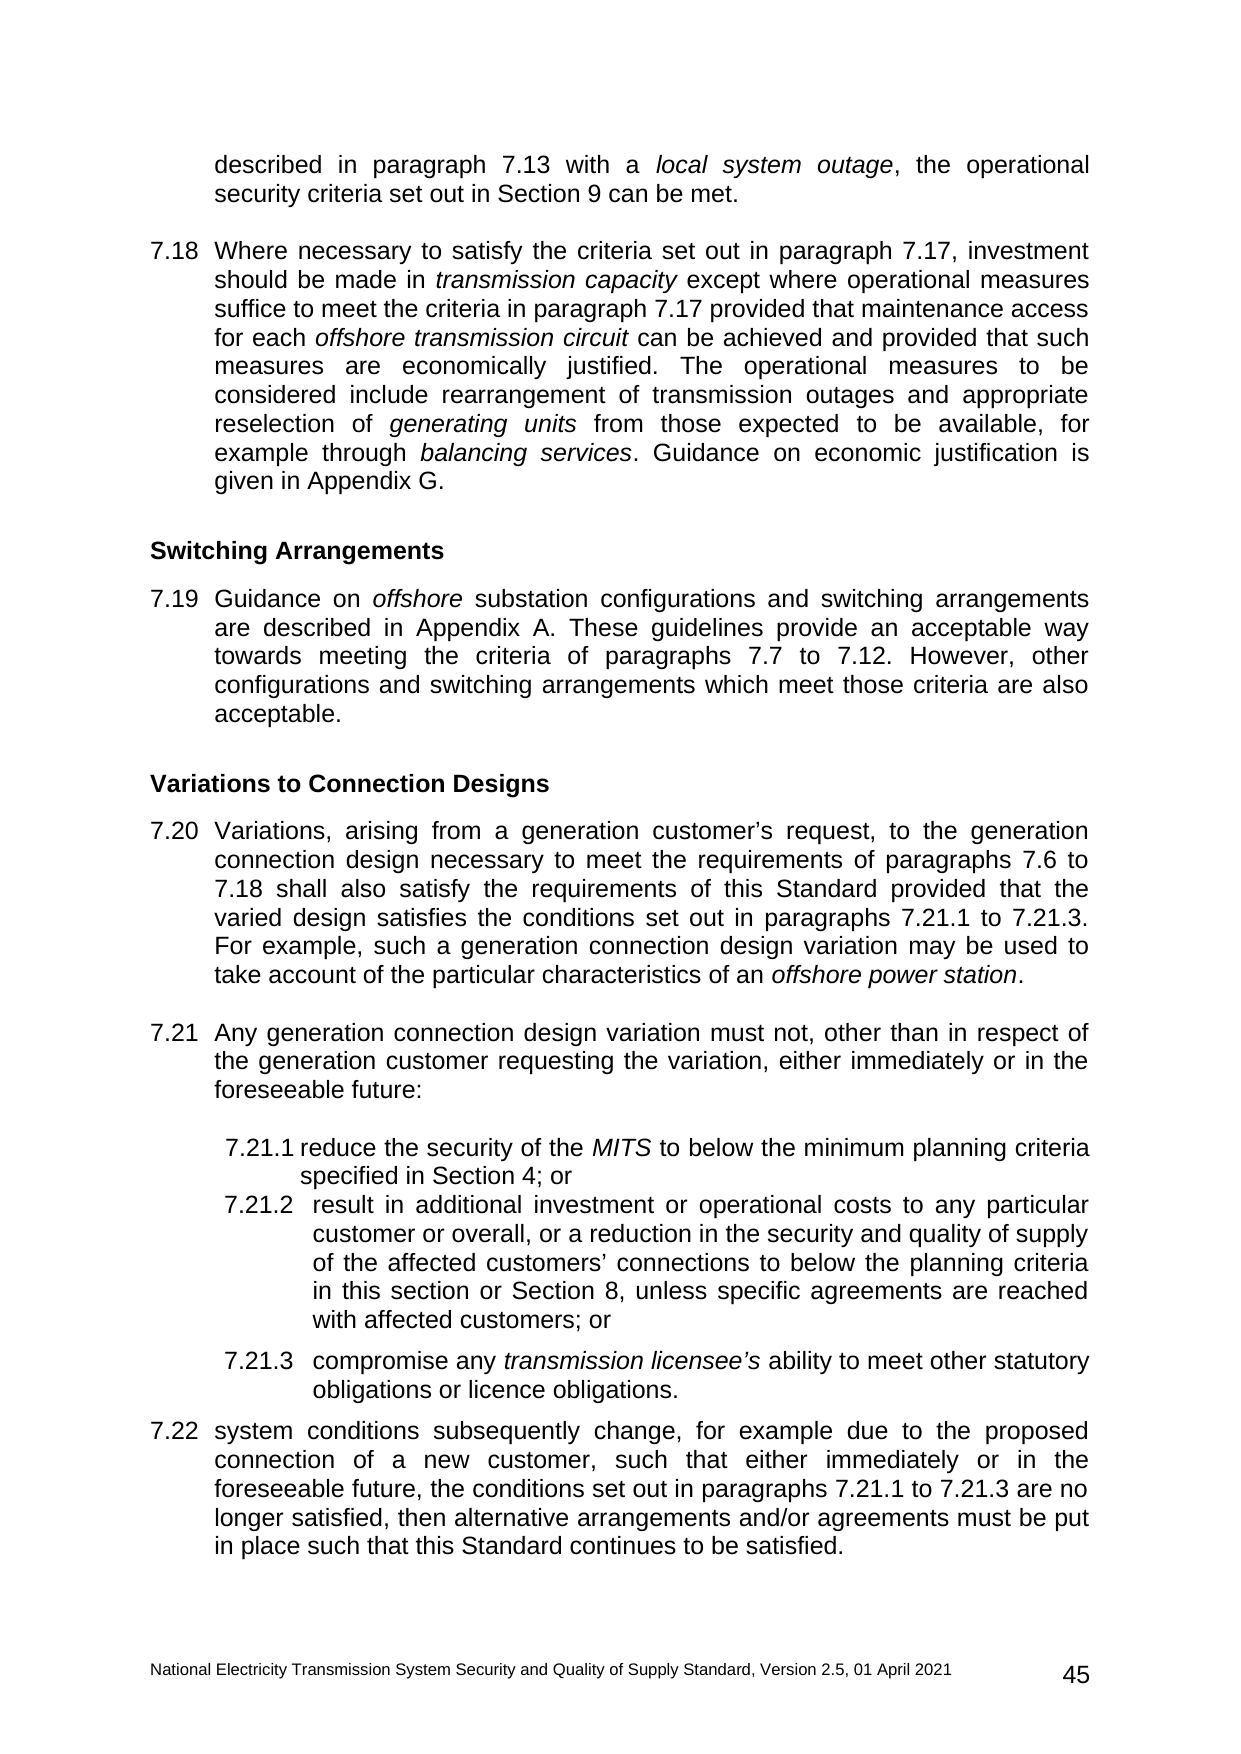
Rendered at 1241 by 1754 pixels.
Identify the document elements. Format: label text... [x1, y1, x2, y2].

list Guidance on offshore substation configurations and switching arrangements are described in Appendix A. These guidelines provide an acceptable way towards meeting the criteria of paragraphs 7.7 to 7.12. However, other configurations and switching arrangements which meet those criteria are also acceptable. [150, 584, 1090, 727]
list reduce the security of the MITS to below the minimum planning criteria specified in Section 4; or [225, 1132, 1090, 1190]
list system conditions subsequently change, for example due to the proposed connection of a new customer, such that either immediately or in the foreseeable future, the conditions set out in paragraphs 7.21.1 to 7.21.3 are no longer satisfied, then alternative arrangements and/or agreements must be put in place such that this Standard continues to be satisfied. [150, 1416, 1090, 1560]
subtitle 7.21.2 result in additional investment or operational costs to any particular customer or overall, or a reduction in the security and quality of supply of the affected customers’ connections to below the planning criteria in this section or Section 8, unless specific agreements are reached with affected customers; or [224, 1190, 1090, 1334]
list Where necessary to satisfy the criteria set out in paragraph 7.17, investment should be made in transmission capacity except where operational measures suffice to meet the criteria in paragraph 7.17 provided that maintenance access for each offshore transmission circuit can be achieved and provided that such measures are economically justified. The operational measures to be considered include rearrangement of transmission outages and appropriate reselection of generating units from those expected to be available, for example through balancing services. Guidance on economic justification is given in Appendix G. [150, 236, 1090, 495]
subtitle 7.21.3 compromise any transmission licensee’s ability to meet other statutory obligations or licence obligations. [224, 1346, 1090, 1404]
list Variations, arising from a generation customer’s request, to the generation connection design necessary to meet the requirements of paragraphs 7.6 to 7.18 shall also satisfy the requirements of this Standard provided that the varied design satisfies the conditions set out in paragraphs 7.21.1 to 7.21.3. For example, such a generation connection design variation may be used to take account of the particular characteristics of an offshore power station. [150, 816, 1090, 989]
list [150, 150, 1090, 207]
subtitle Switching Arrangements [150, 536, 1090, 565]
subtitle Variations to Connection Designs [150, 769, 1090, 797]
list Any generation connection design variation must not, other than in respect of the generation customer requesting the variation, either immediately or in the foreseeable future: [150, 1017, 1090, 1104]
